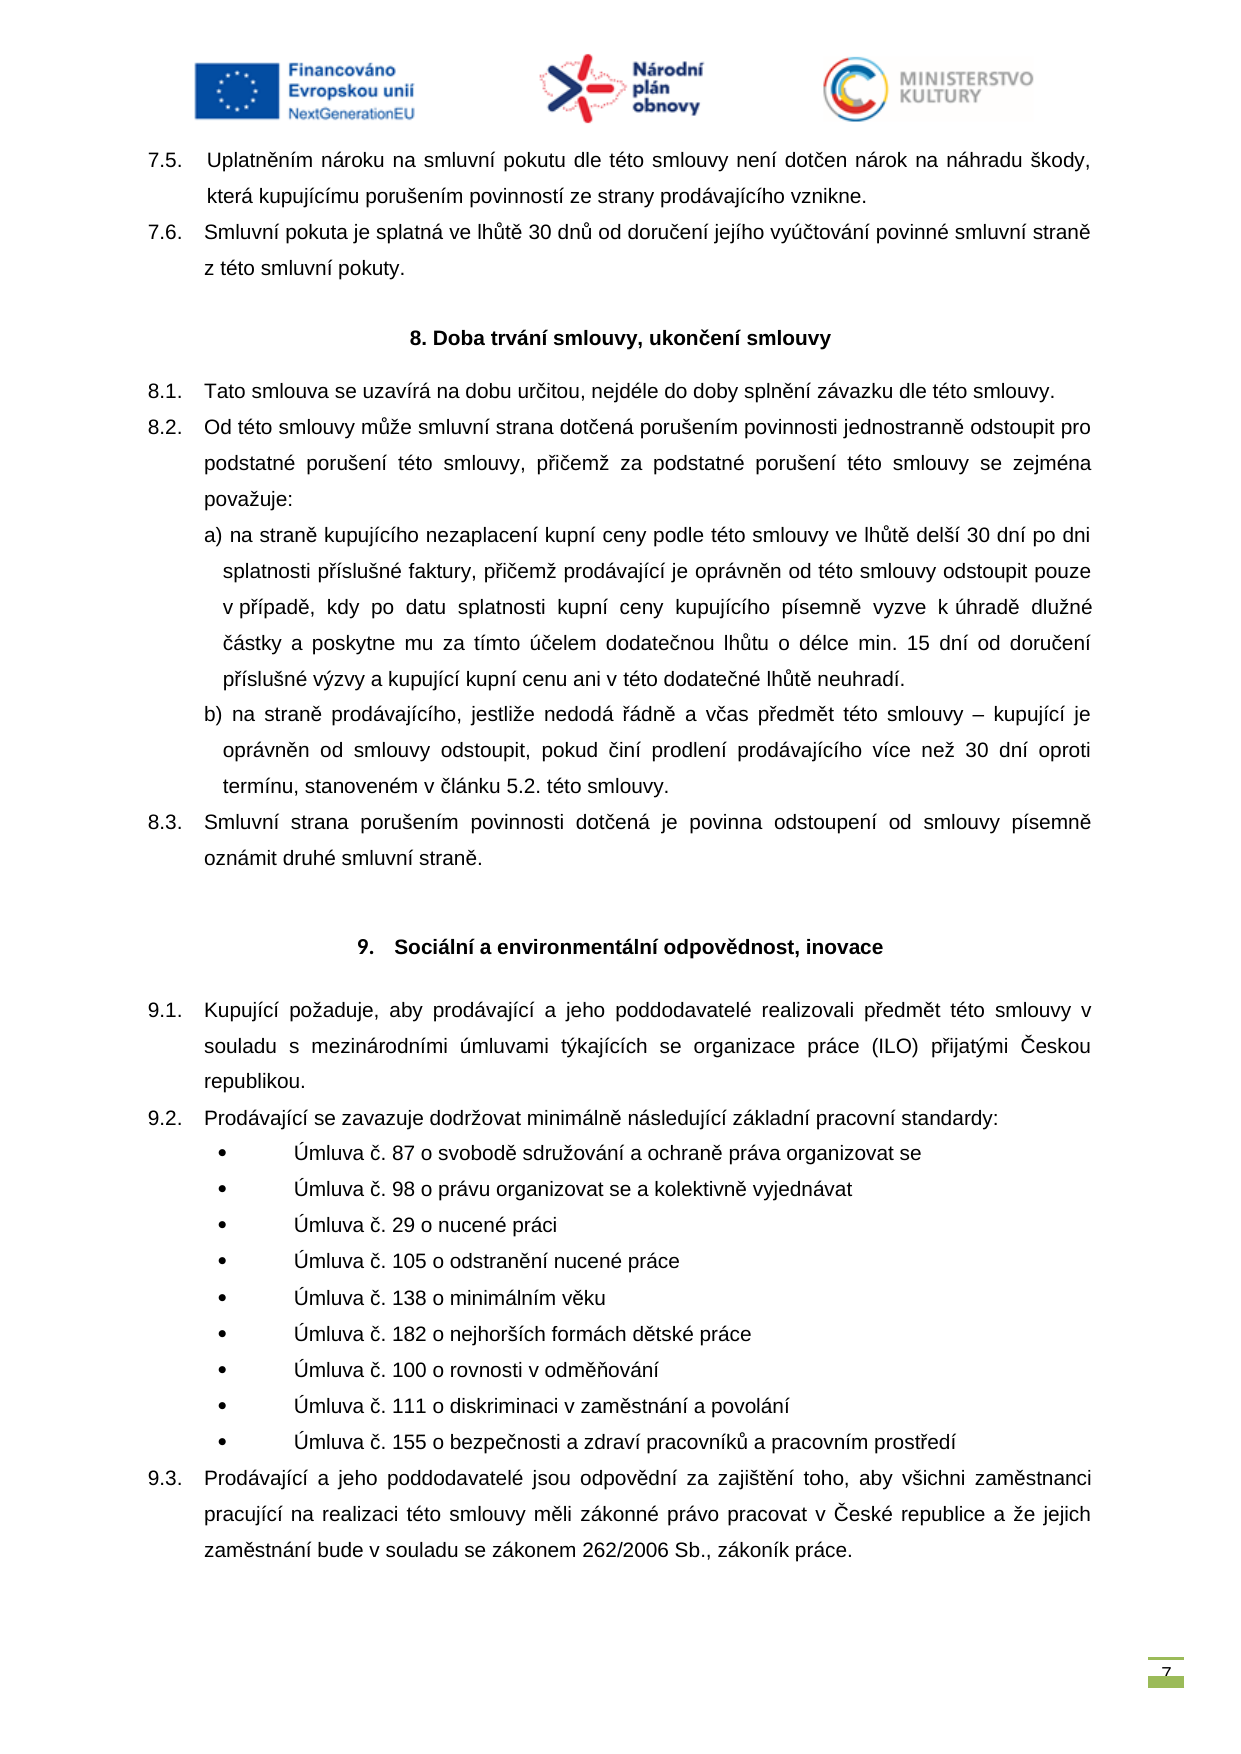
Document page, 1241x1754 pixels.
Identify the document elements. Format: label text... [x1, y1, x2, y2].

list Sociální a environmentální odpovědnost, inovace [148, 932, 1093, 960]
list Úmluva č. 111 o diskriminaci v zaměstnání a povolání [218, 1393, 1093, 1418]
list Úmluva č. 182 o nejhorších formách dětské práce [218, 1321, 1093, 1346]
list Úmluva č. 138 o minimálním věku [218, 1285, 1093, 1309]
list Smluvní strana porušením povinnosti dotčená je povinna odstoupení od smlouvy písemně oznámit druhé smluvní straně. [148, 810, 1093, 870]
list Úmluva č. 155 o bezpečnosti a zdraví pracovníků a pracovním prostředí [218, 1429, 1093, 1454]
list Od této smlouvy může smluvní strana dotčená porušením povinnosti jednostranně odstoupit pro podstatné porušení této smlouvy, přičemž za podstatné porušení této smlouvy se zejména považuje: [148, 415, 1093, 511]
subtitle 8. Doba trvání smlouvy, ukončení smlouvy [148, 321, 1093, 350]
list Úmluva č. 105 o odstranění nucené práce [218, 1249, 1093, 1273]
list Uplatněním nároku na smluvní pokutu dle této smlouvy není dotčen nárok na náhradu škody, která kupujícímu porušením povinností ze strany prodávajícího vznikne. [148, 148, 1093, 207]
list Úmluva č. 98 o právu organizovat se a kolektivně vyjednávat [218, 1177, 1093, 1201]
list na straně kupujícího nezaplacení kupní ceny podle této smlouvy ve lhůtě delší 30 dní po dni splatnosti příslušné faktury, přičemž prodávající je oprávněn od této smlouvy odstoupit pouze v případě, kdy po datu splatnosti kupní ceny kupujícího písemně vyzve k úhradě dlužné částky a poskytne mu za tímto účelem dodatečnou lhůtu o délce min. 15 dní od doručení příslušné výzvy a kupující kupní cenu ani v této dodatečné lhůtě neuhradí. [204, 523, 1093, 690]
list Úmluva č. 29 o nucené práci [218, 1213, 1093, 1237]
list Smluvní pokuta je splatná ve lhůtě 30 dnů od doručení jejího vyúčtování povinné smluvní straně z této smluvní pokuty. [148, 219, 1093, 279]
list Úmluva č. 100 o rovnosti v odměňování [218, 1357, 1093, 1382]
list Tato smlouva se uzavírá na dobu určitou, nejdéle do doby splnění závazku dle této smlouvy. [148, 379, 1093, 403]
list Úmluva č. 87 o svobodě sdružování a ochraně práva organizovat se [218, 1141, 1093, 1165]
list Prodávající se zavazuje dodržovat minimálně následující základní pracovní standardy: [148, 1105, 1093, 1129]
list Prodávající a jeho poddodavatelé jsou odpovědní za zajištění toho, aby všichni zaměstnanci pracující na realizaci této smlouvy měli zákonné právo pracovat v České republice a že jejich zaměstnání bude v souladu se zákonem 262/2006 Sb., zákoník práce. [148, 1466, 1093, 1561]
list na straně prodávajícího, jestliže nedodá řádně a včas předmět této smlouvy – kupující je oprávněn od smlouvy odstoupit, pokud činí prodlení prodávajícího více než 30 dní oproti termínu, stanoveném v článku 5.2. této smlouvy. [204, 702, 1093, 798]
list Kupující požaduje, aby prodávající a jeho poddodavatelé realizovali předmět této smlouvy v souladu s mezinárodními úmluvami týkajících se organizace práce (ILO) přijatými Českou republikou. [148, 997, 1093, 1093]
picture [147, 31, 1093, 148]
